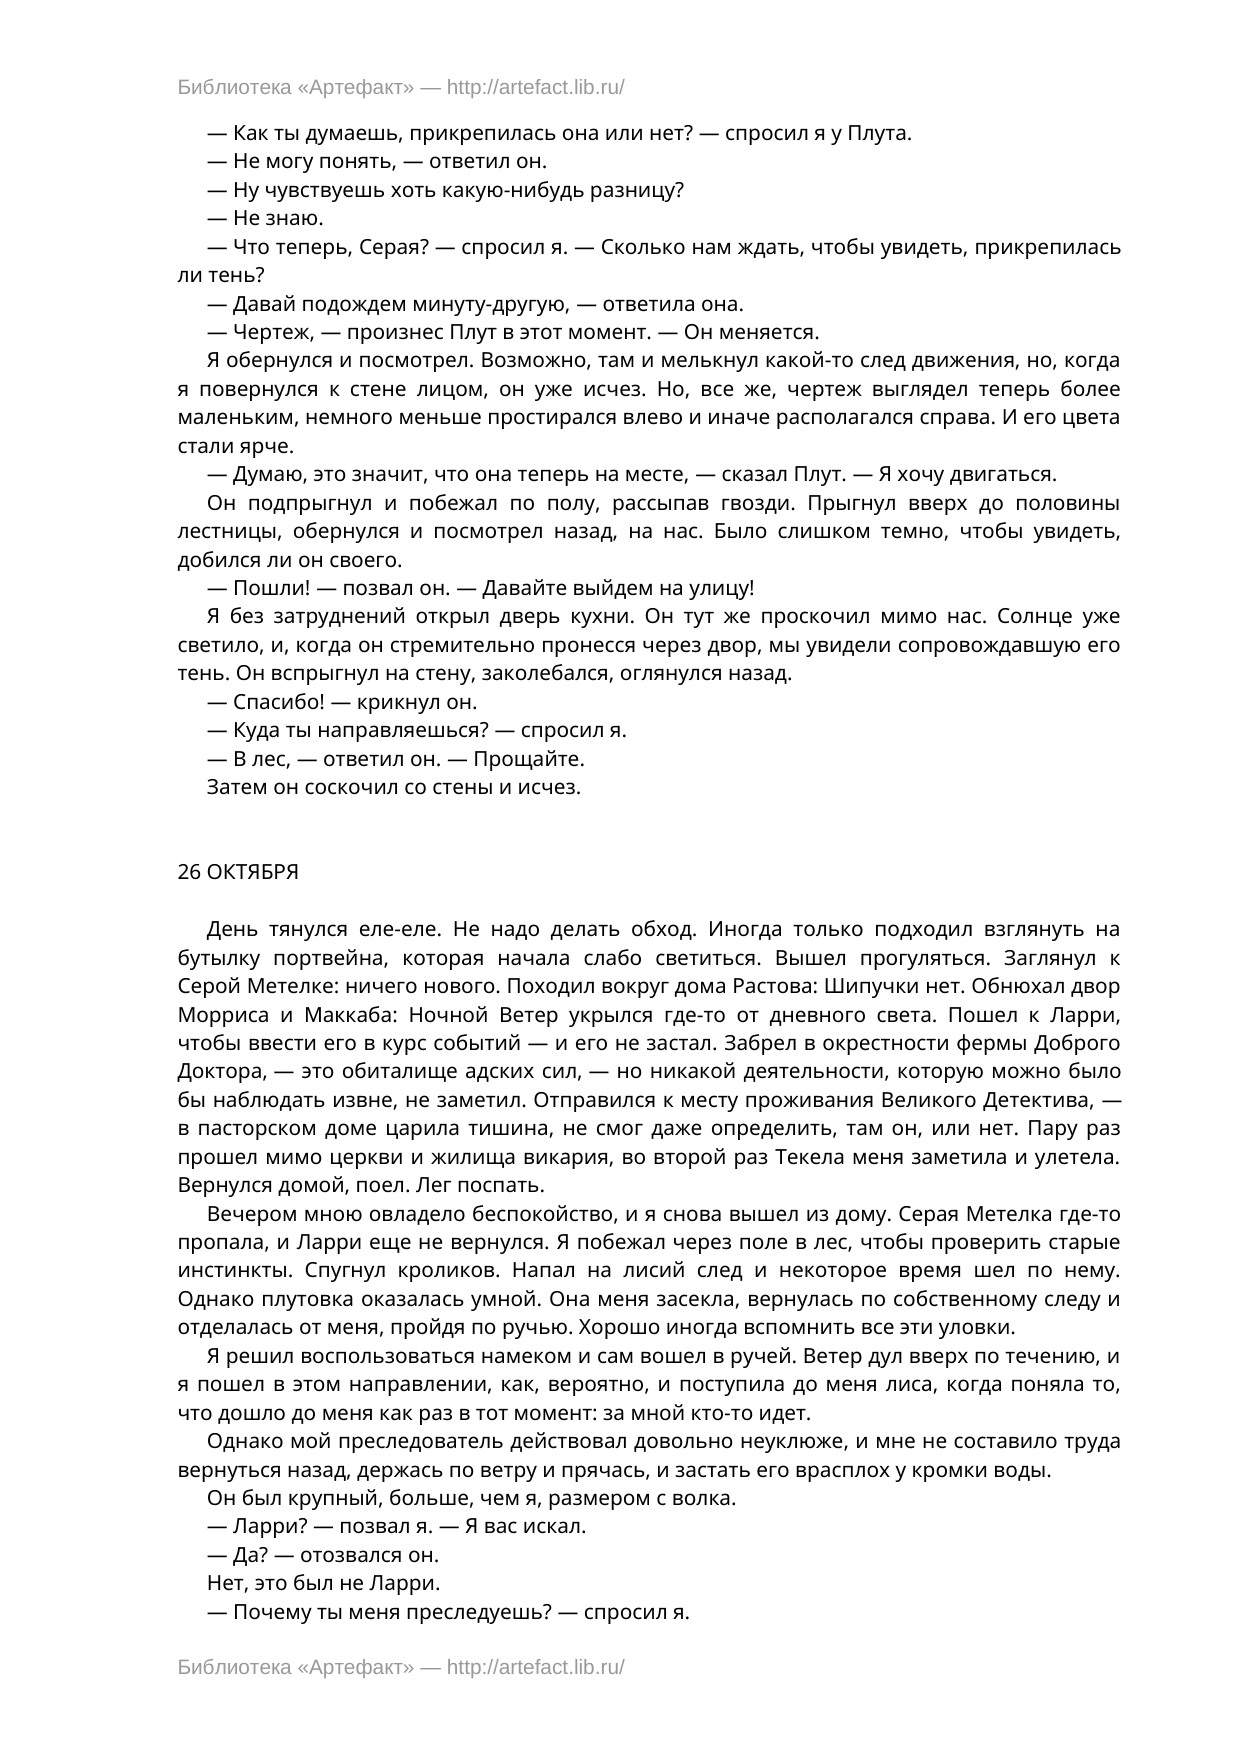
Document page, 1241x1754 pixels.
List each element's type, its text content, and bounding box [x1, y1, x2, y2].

text Однако мой преследователь действовал довольно неуклюже, и мне не составило труда вернуться назад, держась по ветру и прячась, и застать его врасплох у кромки воды. [177, 1426, 1122, 1483]
text — Куда ты направляешься? — спросил я. [177, 715, 1122, 744]
text Я решил воспользоваться намеком и сам вошел в ручей. Ветер дул вверх по течению, и я пошел в этом направлении, как, вероятно, и поступила до меня лиса, когда поняла то, что дошло до меня как раз в тот момент: за мной кто-то идет. [177, 1341, 1122, 1426]
text — Как ты думаешь, прикрепилась она или нет? — спросил я у Плута. [177, 118, 1122, 147]
text — Что теперь, Серая? — спросил я. — Сколько нам ждать, чтобы увидеть, прикрепилась ли тень? [177, 232, 1122, 289]
text — Да? — отозвался он. [177, 1540, 1122, 1568]
text 26 ОКТЯБРЯ [177, 857, 1122, 886]
text Я без затруднений открыл дверь кухни. Он тут же проскочил мимо нас. Солнце уже светило, и, когда он стремительно пронесся через двор, мы увидели сопровождавшую его тень. Он вспрыгнул на стену, заколебался, оглянулся назад. [177, 602, 1122, 687]
text — Ну чувствуешь хоть какую-нибудь разницу? [177, 175, 1122, 203]
text День тянулся еле-еле. Не надо делать обход. Иногда только подходил взглянуть на бутылку портвейна, которая начала слабо светиться. Вышел прогуляться. Заглянул к Серой Метелке: ничего нового. Походил вокруг дома Растова: Шипучки нет. Обнюхал двор Морриса и Маккаба: Ночной Ветер укрылся где-то от дневного света. Пошел к Ларри, чтобы ввести его в курс событий — и его не застал. Забрел в окрестности фермы Доброго Доктора, — это обиталище адских сил, — но никакой деятельности, которую можно было бы наблюдать извне, не заметил. Отправился к месту проживания Великого Детектива, — в пасторском доме царила тишина, не смог даже определить, там он, или нет. Пару раз прошел мимо церкви и жилища викария, во второй раз Текела меня заметила и улетела. Вернулся домой, поел. Лег поспать. [177, 914, 1122, 1199]
text — Спасибо! — крикнул он. [177, 687, 1122, 715]
text — Почему ты меня преследуешь? — спросил я. [177, 1597, 1122, 1625]
text Вечером мною овладело беспокойство, и я снова вышел из дому. Серая Метелка где-то пропала, и Ларри еще не вернулся. Я побежал через поле в лес, чтобы проверить старые инстинкты. Спугнул кроликов. Напал на лисий след и некоторое время шел по нему. Однако плутовка оказалась умной. Она меня засекла, вернулась по собственному следу и отделалась от меня, пройдя по ручью. Хорошо иногда вспомнить все эти уловки. [177, 1199, 1122, 1341]
text Он был крупный, больше, чем я, размером с волка. [177, 1483, 1122, 1512]
text — Давай подождем минуту-другую, — ответила она. [177, 289, 1122, 317]
text — Ларри? — позвал я. — Я вас искал. [177, 1512, 1122, 1540]
text — Пошли! — позвал он. — Давайте выйдем на улицу! [177, 573, 1122, 602]
text — Не могу понять, — ответил он. [177, 147, 1122, 175]
text Я обернулся и посмотрел. Возможно, там и мелькнул какой-то след движения, но, когда я повернулся к стене лицом, он уже исчез. Но, все же, чертеж выглядел теперь более маленьким, немного меньше простирался влево и иначе располагался справа. И его цвета стали ярче. [177, 346, 1122, 459]
text Он подпрыгнул и побежал по полу, рассыпав гвозди. Прыгнул вверх до половины лестницы, обернулся и посмотрел назад, на нас. Было слишком темно, чтобы увидеть, добился ли он своего. [177, 488, 1122, 573]
text Затем он соскочил со стены и исчез. [177, 772, 1122, 801]
text — В лес, — ответил он. — Прощайте. [177, 744, 1122, 772]
text — Чертеж, — произнес Плут в этот момент. — Он меняется. [177, 317, 1122, 346]
text Нет, это был не Ларри. [177, 1568, 1122, 1597]
text — Не знаю. [177, 203, 1122, 232]
text — Думаю, это значит, что она теперь на месте, — сказал Плут. — Я хочу двигаться. [177, 459, 1122, 488]
